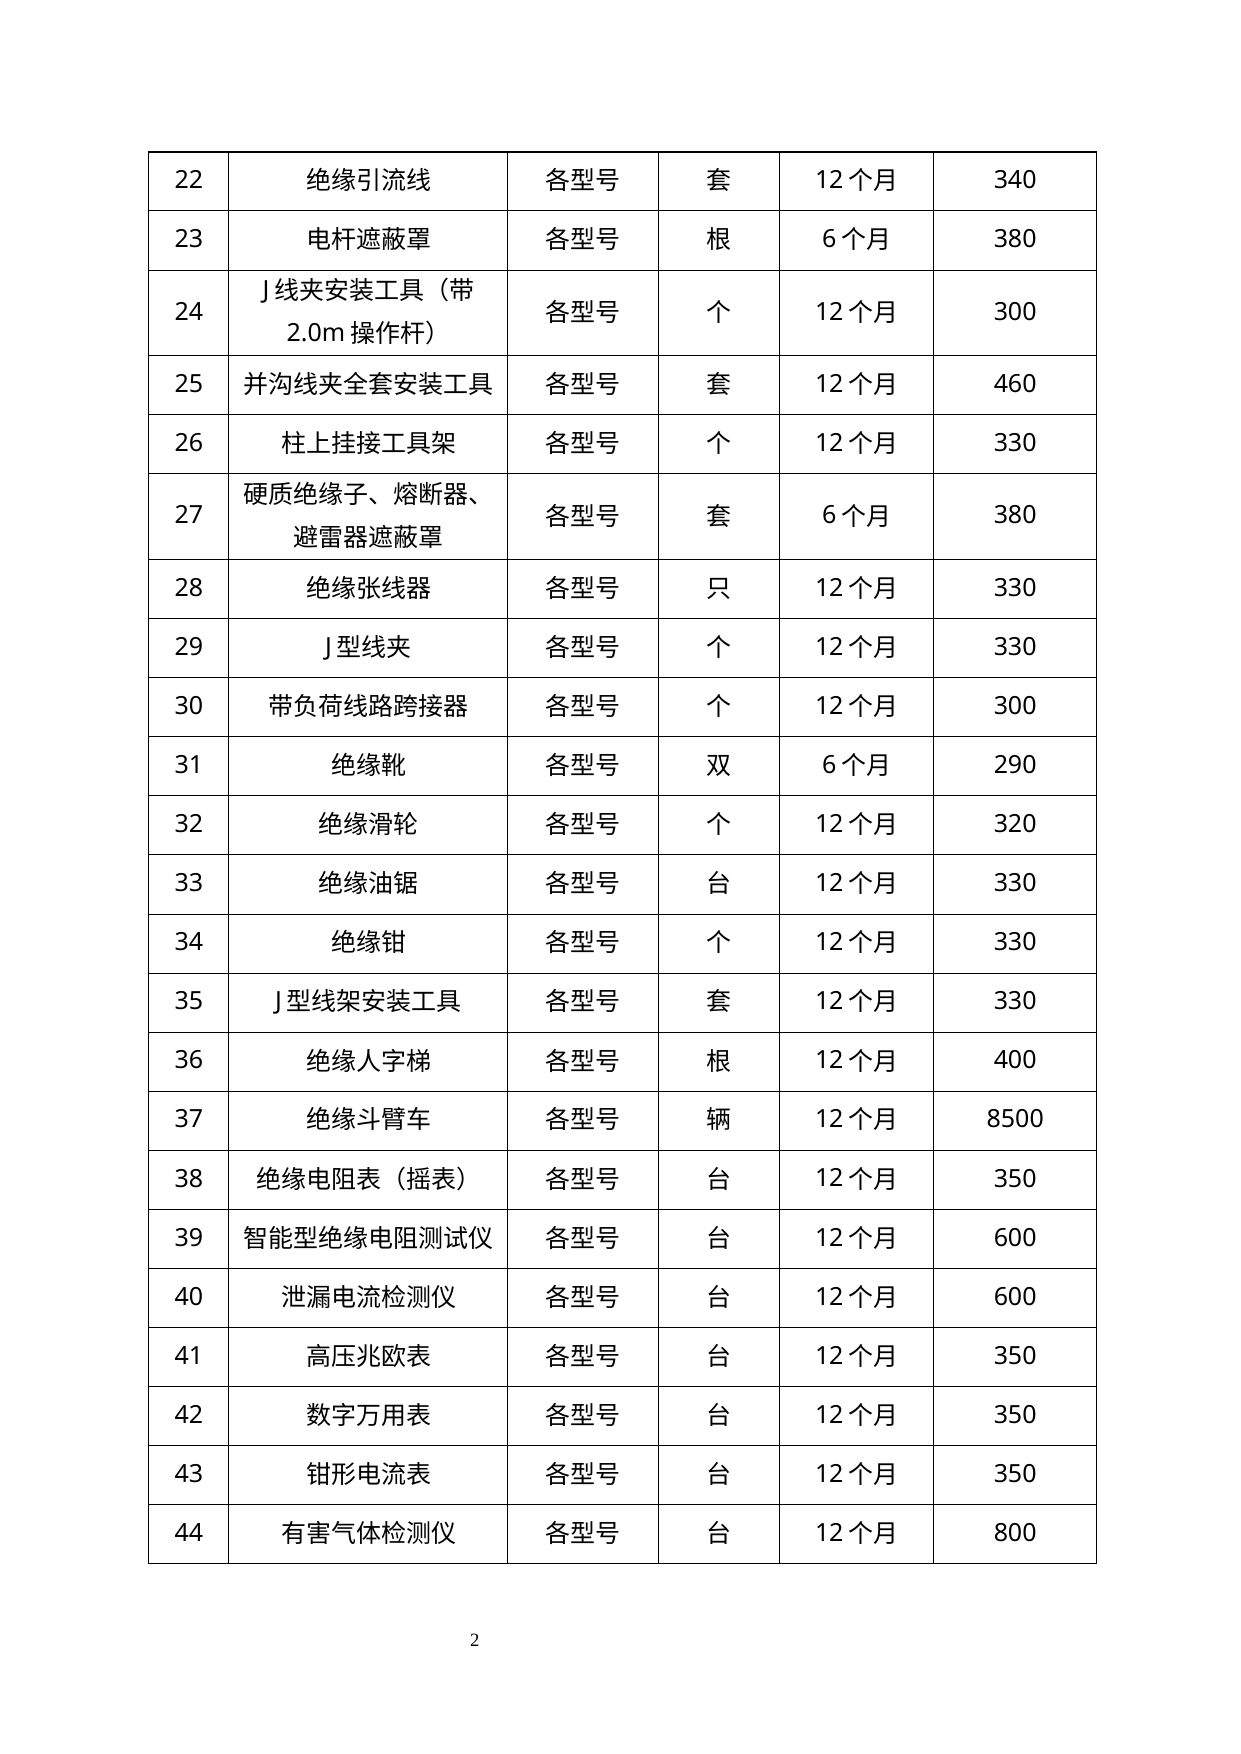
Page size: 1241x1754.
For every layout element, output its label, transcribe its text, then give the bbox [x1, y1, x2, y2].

table_cell J线夹安装工具（带2.0m操作杆） [229, 271, 507, 355]
table_cell 柱上挂接工具架 [229, 415, 507, 473]
table_cell 42 [149, 1387, 228, 1445]
table_cell 600 [934, 1269, 1096, 1327]
table_cell 各型号 [508, 211, 658, 269]
table_cell 绝缘电阻表（摇表） [229, 1151, 507, 1209]
table_cell 各型号 [508, 474, 658, 559]
table_cell 23 [149, 211, 228, 269]
table_cell 12个月 [780, 1328, 933, 1386]
table_cell 30 [149, 678, 228, 736]
table_cell 各型号 [508, 415, 658, 473]
table_cell J型线架安装工具 [229, 974, 507, 1032]
table_cell 硬质绝缘子、熔断器、避雷器遮蔽罩 [229, 474, 507, 559]
table_cell 高压兆欧表 [229, 1328, 507, 1386]
table_cell 12个月 [780, 796, 933, 854]
table_cell 330 [934, 915, 1096, 972]
table_cell 各型号 [508, 153, 658, 210]
table_cell 40 [149, 1269, 228, 1327]
table_cell 39 [149, 1210, 228, 1268]
table_cell 绝缘靴 [229, 737, 507, 795]
table_cell 12个月 [780, 271, 933, 355]
table_cell 绝缘张线器 [229, 560, 507, 618]
table_cell 钳形电流表 [229, 1446, 507, 1504]
table_cell 330 [934, 974, 1096, 1032]
table_cell 24 [149, 271, 228, 355]
table_cell 12个月 [780, 855, 933, 913]
table_cell 12个月 [780, 974, 933, 1032]
table_cell 各型号 [508, 974, 658, 1032]
table_cell J型线夹 [229, 619, 507, 677]
table_cell 各型号 [508, 1505, 658, 1563]
table_cell 12个月 [780, 356, 933, 414]
table_cell 各型号 [508, 1033, 658, 1091]
table_cell 12个月 [780, 915, 933, 972]
table_cell 个 [659, 271, 779, 355]
table_cell 数字万用表 [229, 1387, 507, 1445]
table_cell 12个月 [780, 1505, 933, 1563]
table_cell 6个月 [780, 474, 933, 559]
table_cell 个 [659, 415, 779, 473]
table_cell 台 [659, 1269, 779, 1327]
table_cell 380 [934, 211, 1096, 269]
table_cell 43 [149, 1446, 228, 1504]
table_cell 6个月 [780, 211, 933, 269]
table_cell 12个月 [780, 1269, 933, 1327]
table_cell 带负荷线路跨接器 [229, 678, 507, 736]
table_cell 350 [934, 1387, 1096, 1445]
table_cell 32 [149, 796, 228, 854]
table_cell 各型号 [508, 1269, 658, 1327]
table_cell 600 [934, 1210, 1096, 1268]
table_cell 各型号 [508, 855, 658, 913]
table_cell 各型号 [508, 1328, 658, 1386]
table_cell 8500 [934, 1092, 1096, 1150]
table_cell 台 [659, 1505, 779, 1563]
table_cell 台 [659, 855, 779, 913]
table_cell 个 [659, 915, 779, 972]
table_cell 350 [934, 1151, 1096, 1209]
table_cell 台 [659, 1446, 779, 1504]
table_cell 33 [149, 855, 228, 913]
table_cell 800 [934, 1505, 1096, 1563]
table_cell 12个月 [780, 1387, 933, 1445]
table_cell 各型号 [508, 1387, 658, 1445]
table_cell 各型号 [508, 1151, 658, 1209]
table_cell 6个月 [780, 737, 933, 795]
table_cell 41 [149, 1328, 228, 1386]
table_cell 330 [934, 415, 1096, 473]
table_cell 电杆遮蔽罩 [229, 211, 507, 269]
table_cell 350 [934, 1328, 1096, 1386]
table_cell 各型号 [508, 560, 658, 618]
table_cell 12个月 [780, 1446, 933, 1504]
table_cell 300 [934, 271, 1096, 355]
table_cell 12个月 [780, 619, 933, 677]
table_cell 各型号 [508, 1092, 658, 1150]
table_cell 37 [149, 1092, 228, 1150]
table_cell 绝缘斗臂车 [229, 1092, 507, 1150]
table_cell 12个月 [780, 1092, 933, 1150]
table_cell 44 [149, 1505, 228, 1563]
table_cell 12个月 [780, 153, 933, 210]
table_cell 各型号 [508, 737, 658, 795]
table_cell 个 [659, 678, 779, 736]
table_cell 12个月 [780, 678, 933, 736]
table_cell 套 [659, 974, 779, 1032]
table_cell 330 [934, 855, 1096, 913]
table_cell 330 [934, 560, 1096, 618]
table_cell 套 [659, 356, 779, 414]
table_cell 400 [934, 1033, 1096, 1091]
table_cell 340 [934, 153, 1096, 210]
table_cell 泄漏电流检测仪 [229, 1269, 507, 1327]
table_cell 12个月 [780, 1033, 933, 1091]
table_cell 12个月 [780, 415, 933, 473]
table_cell 22 [149, 153, 228, 210]
table_cell 有害气体检测仪 [229, 1505, 507, 1563]
table_cell 各型号 [508, 678, 658, 736]
table_cell 绝缘油锯 [229, 855, 507, 913]
table_cell 380 [934, 474, 1096, 559]
table_cell 290 [934, 737, 1096, 795]
table_cell 绝缘滑轮 [229, 796, 507, 854]
table_cell 套 [659, 153, 779, 210]
table_cell 各型号 [508, 356, 658, 414]
table_cell 各型号 [508, 1446, 658, 1504]
table_cell 300 [934, 678, 1096, 736]
table_cell 35 [149, 974, 228, 1032]
table_cell 各型号 [508, 271, 658, 355]
table_cell 只 [659, 560, 779, 618]
table_cell 套 [659, 474, 779, 559]
table_cell 330 [934, 619, 1096, 677]
table_cell 绝缘钳 [229, 915, 507, 972]
table_cell 个 [659, 796, 779, 854]
table_cell 12个月 [780, 560, 933, 618]
table_cell 并沟线夹全套安装工具 [229, 356, 507, 414]
table_cell 绝缘人字梯 [229, 1033, 507, 1091]
table_cell 台 [659, 1210, 779, 1268]
table_cell 34 [149, 915, 228, 972]
table_cell 双 [659, 737, 779, 795]
table_cell 350 [934, 1446, 1096, 1504]
table_cell 根 [659, 211, 779, 269]
table_cell 各型号 [508, 915, 658, 972]
table_cell 辆 [659, 1092, 779, 1150]
table_cell 各型号 [508, 1210, 658, 1268]
table_cell 12个月 [780, 1210, 933, 1268]
table_cell 25 [149, 356, 228, 414]
table_cell 38 [149, 1151, 228, 1209]
table_cell 智能型绝缘电阻测试仪 [229, 1210, 507, 1268]
table_cell 12个月 [780, 1151, 933, 1209]
table_cell 36 [149, 1033, 228, 1091]
table_cell 460 [934, 356, 1096, 414]
table_cell 26 [149, 415, 228, 473]
table_cell 27 [149, 474, 228, 559]
table_cell 根 [659, 1033, 779, 1091]
table_cell 绝缘引流线 [229, 153, 507, 210]
table_cell 台 [659, 1151, 779, 1209]
table_cell 31 [149, 737, 228, 795]
table_cell 台 [659, 1387, 779, 1445]
table_cell 个 [659, 619, 779, 677]
table_cell 台 [659, 1328, 779, 1386]
table_cell 各型号 [508, 796, 658, 854]
table_cell 各型号 [508, 619, 658, 677]
table_cell 28 [149, 560, 228, 618]
table_cell 320 [934, 796, 1096, 854]
table_cell 29 [149, 619, 228, 677]
